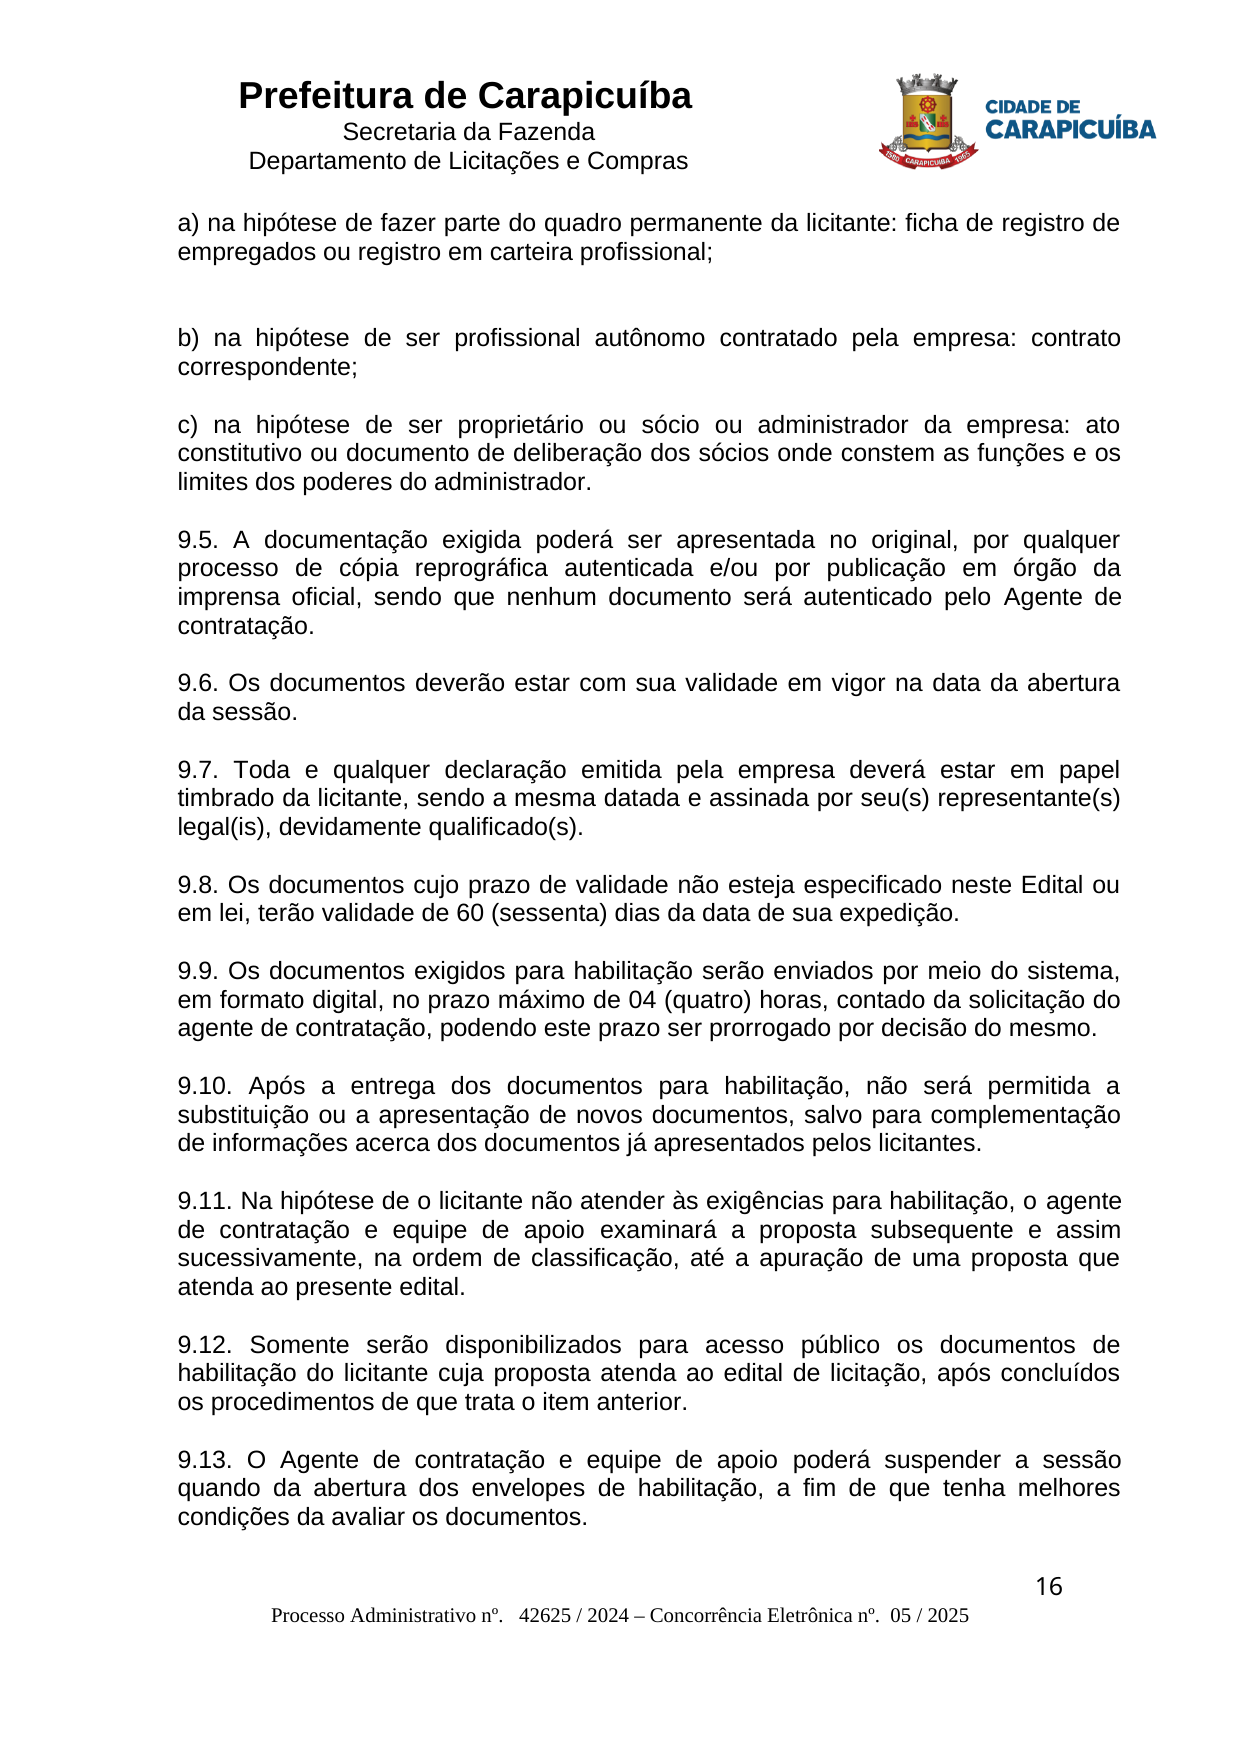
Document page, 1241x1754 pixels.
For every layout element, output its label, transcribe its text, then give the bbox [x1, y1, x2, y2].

text c) na hipótese de ser proprietário ou sócio ou administrador da empresa: ato constitutivo ou documento de deliberação dos sócios onde constem as funções e os limites dos poderes do administrador. [177, 410, 1122, 496]
text 9.10. Após a entrega dos documentos para habilitação, não será permitida a substituição ou a apresentação de novos documentos, salvo para complementação de informações acerca dos documentos já apresentados pelos licitantes. [177, 1071, 1122, 1157]
text a) na hipótese de fazer parte do quadro permanente da licitante: ficha de registro de empregados ou registro em carteira profissional; [177, 208, 1122, 266]
text 9.12. Somente serão disponibilizados para acesso público os documentos de habilitação do licitante cuja proposta atenda ao edital de licitação, após concluídos os procedimentos de que trata o item anterior. [177, 1330, 1122, 1416]
text 9.8. Os documentos cujo prazo de validade não esteja especificado neste Edital ou em lei, terão validade de 60 (sessenta) dias da data de sua expedição. [177, 870, 1122, 927]
picture [877, 65, 1159, 172]
text 9.6. Os documentos deverão estar com sua validade em vigor na data da abertura da sessão. [177, 668, 1122, 726]
text 9.7. Toda e qualquer declaração emitida pela empresa deverá estar em papel timbrado da licitante, sendo a mesma datada e assinada por seu(s) representante(s) legal(is), devidamente qualificado(s). [177, 755, 1122, 841]
text 9.5. A documentação exigida poderá ser apresentada no original, por qualquer processo de cópia reprográfica autenticada e/ou por publicação em órgão da imprensa oficial, sendo que nenhum documento será autenticado pelo Agente de contratação. [177, 525, 1122, 640]
text b) na hipótese de ser profissional autônomo contratado pela empresa: contrato correspondente; [177, 323, 1122, 381]
text 9.11. Na hipótese de o licitante não atender às exigências para habilitação, o agente de contratação e equipe de apoio examinará a proposta subsequente e assim sucessivamente, na ordem de classificação, até a apuração de uma proposta que atenda ao presente edital. [177, 1186, 1122, 1301]
text 9.13. O Agente de contratação e equipe de apoio poderá suspender a sessão quando da abertura dos envelopes de habilitação, a fim de que tenha melhores condições da avaliar os documentos. [177, 1445, 1122, 1531]
text 9.9. Os documentos exigidos para habilitação serão enviados por meio do sistema, em formato digital, no prazo máximo de 04 (quatro) horas, contado da solicitação do agente de contratação, podendo este prazo ser prorrogado por decisão do mesmo. [177, 956, 1122, 1042]
